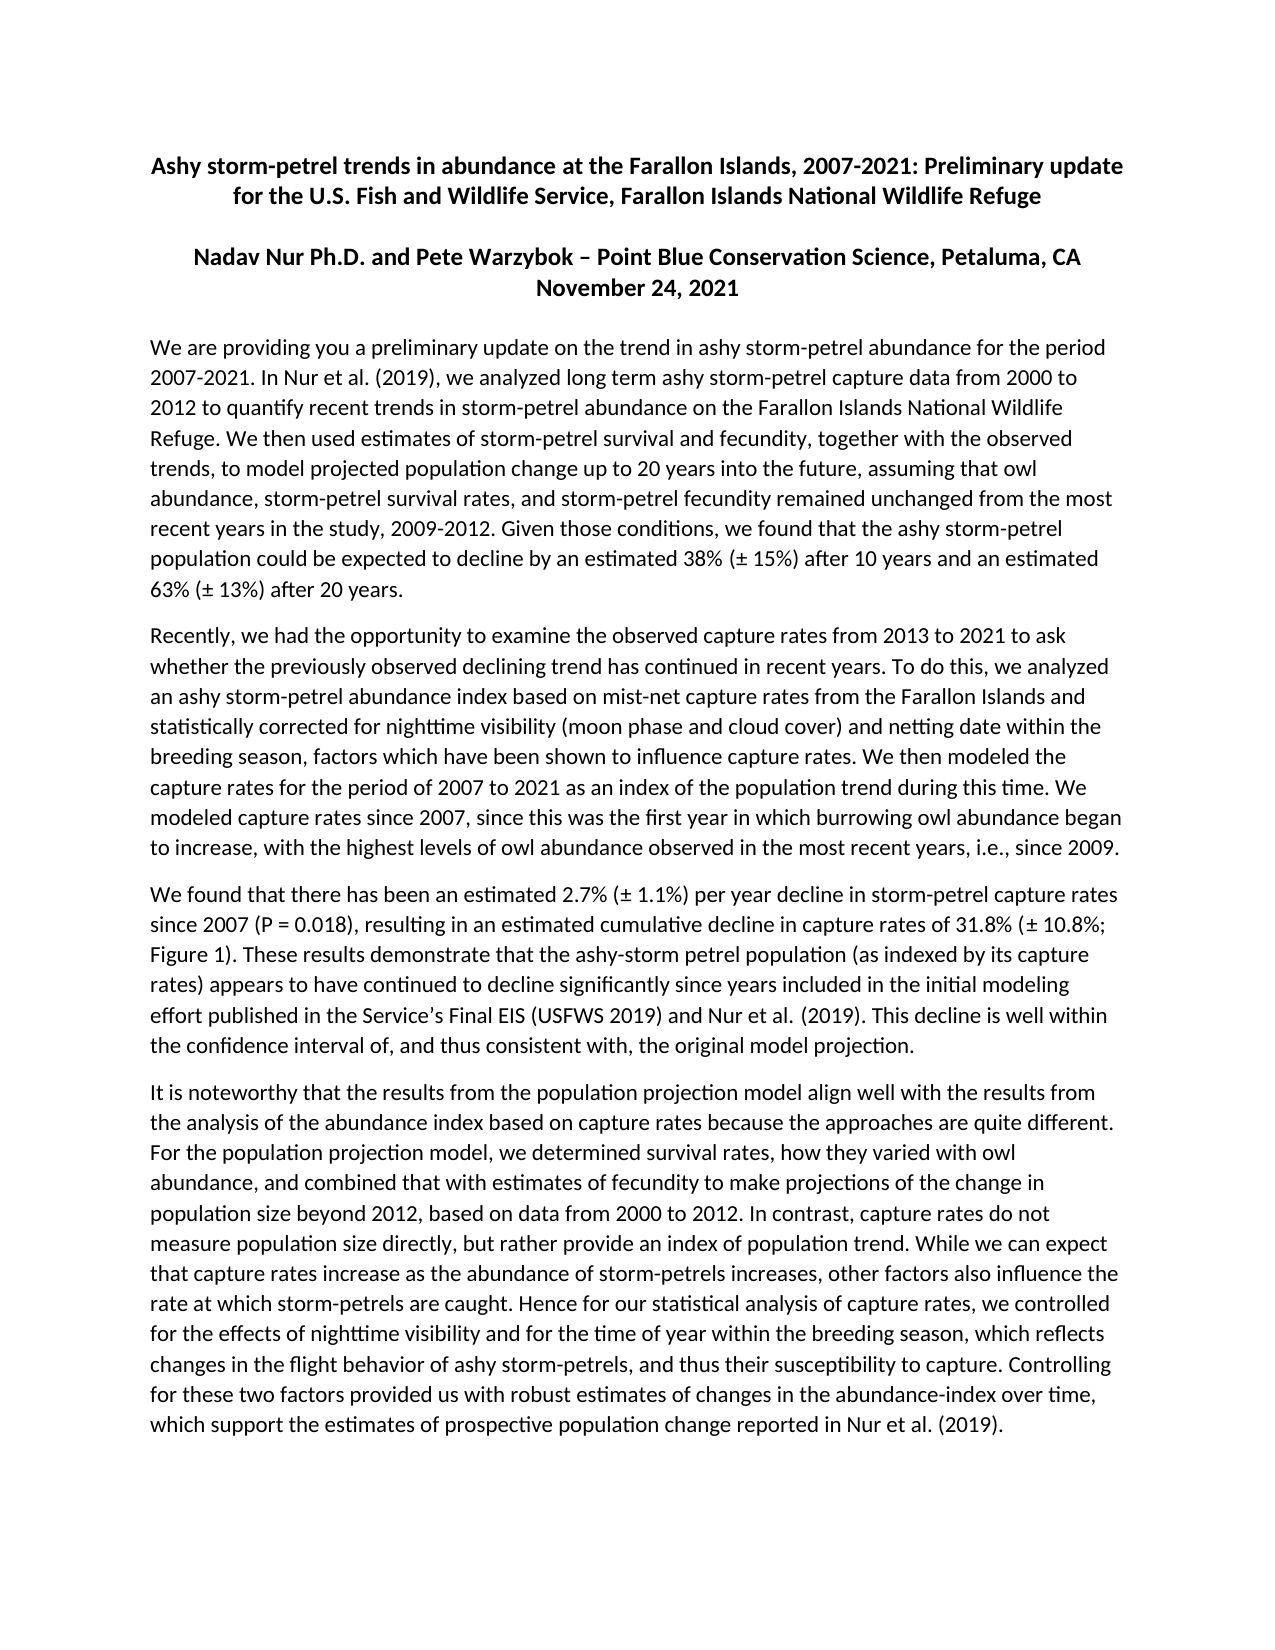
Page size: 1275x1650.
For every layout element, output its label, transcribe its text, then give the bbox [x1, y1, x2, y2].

text Recently, we had the opportunity to examine the observed capture rates from 2013 to 2021 to ask whether the previously observed declining trend has continued in recent years. To do this, we analyzed an ashy storm-petrel abundance index based on mist-net capture rates from the Farallon Islands and statistically corrected for nighttime visibility (moon phase and cloud cover) and netting date within the breeding season, factors which have been shown to influence capture rates. We then modeled the capture rates for the period of 2007 to 2021 as an index of the population trend during this time. We modeled capture rates since 2007, since this was the first year in which burrowing owl abundance began to increase, with the highest levels of owl abundance observed in the most recent years, i.e., since 2009. [150, 622, 1125, 861]
text For the population projection model, we determined survival rates, how they varied with owl abundance, and combined that with estimates of fecundity to make projections of the change in population size beyond 2012, based on data from 2000 to 2012. In contrast, capture rates do not measure population size directly, but rather provide an index of population trend. While we can expect that capture rates increase as the abundance of storm-petrels increases, other factors also influence the rate at which storm-petrels are caught. Hence for our statistical analysis of capture rates, we controlled for the effects of nighttime visibility and for the time of year within the breeding season, which reflects changes in the flight behavior of ashy storm-petrels, and thus their susceptibility to capture. Controlling for these two factors provided us with robust estimates of changes in the abundance-index over time, which support the estimates of prospective population change reported in Nur et al. (2019). [150, 1138, 1125, 1438]
text It is noteworthy that the results from the population projection model align well with the results from the analysis of the abundance index based on capture rates because the approaches are quite different. [150, 1078, 1125, 1136]
text Nadav Nur Ph.D. and Pete Warzybok – Point Blue Conservation Science, Petaluma, CA [150, 242, 1125, 272]
text We are providing you a preliminary update on the trend in ashy storm-petrel abundance for the period 2007-2021. In Nur et al. (2019), we analyzed long term ashy storm-petrel capture data from 2000 to 2012 to quantify recent trends in storm-petrel abundance on the Farallon Islands National Wildlife Refuge. We then used estimates of storm-petrel survival and fecundity, together with the observed trends, to model projected population change up to 20 years into the future, assuming that owl abundance, storm-petrel survival rates, and storm-petrel fecundity remained unchanged from the most recent years in the study, 2009-2012. Given those conditions, we found that the ashy storm-petrel population could be expected to decline by an estimated 38% (± 15%) after 10 years and an estimated 63% (± 13%) after 20 years. [150, 333, 1125, 603]
text Ashy storm-petrel trends in abundance at the Farallon Islands, 2007-2021: Preliminary update for the U.S. Fish and Wildlife Service, Farallon Islands National Wildlife Refuge [150, 150, 1125, 211]
text We found that there has been an estimated 2.7% (± 1.1%) per year decline in storm-petrel capture rates since 2007 (P = 0.018), resulting in an estimated cumulative decline in capture rates of 31.8% (± 10.8%; Figure 1). These results demonstrate that the ashy-storm petrel population (as indexed by its capture rates) appears to have continued to decline significantly since years included in the initial modeling effort published in the Service’s Final EIS (USFWS 2019) and Nur et al. (2019). This decline is well within the confidence interval of, and thus consistent with, the original model projection. [150, 880, 1125, 1059]
text November 24, 2021 [150, 272, 1125, 303]
